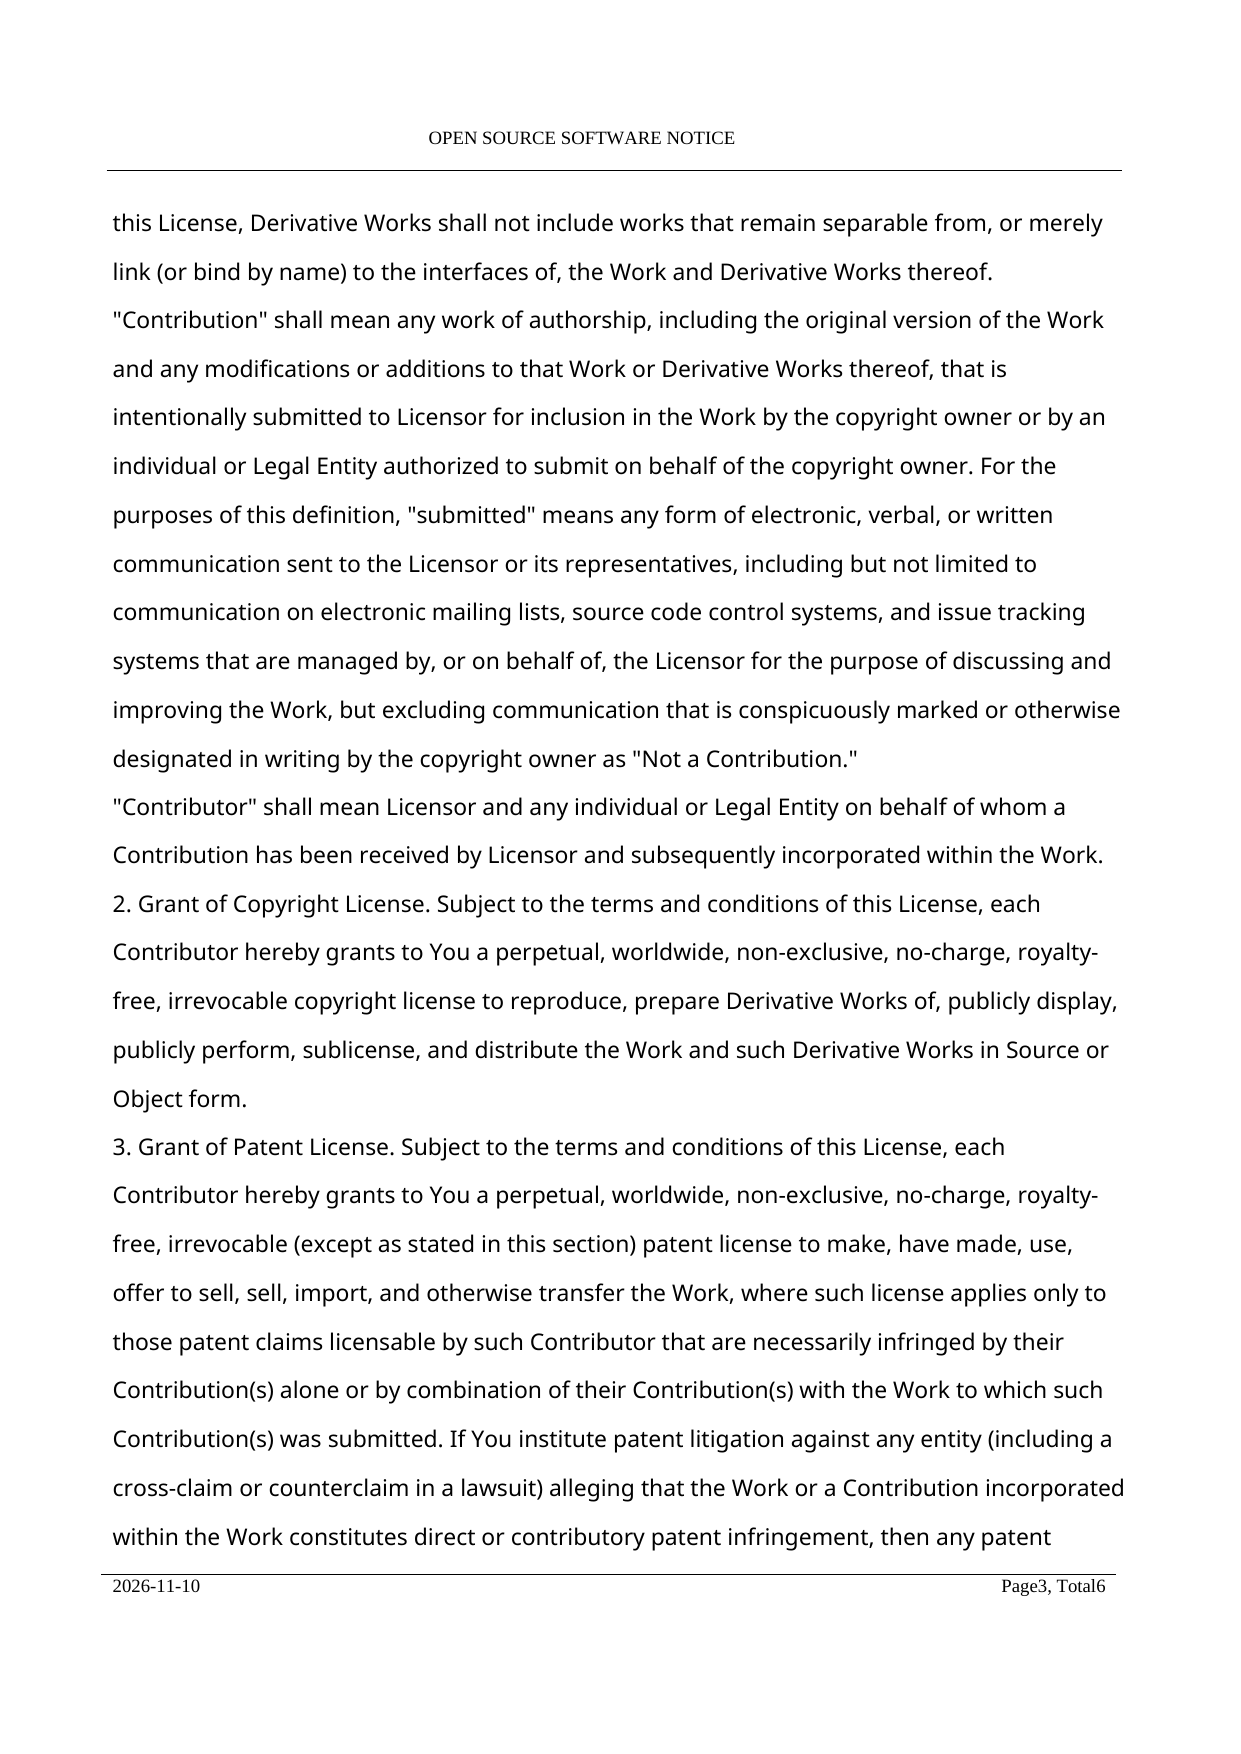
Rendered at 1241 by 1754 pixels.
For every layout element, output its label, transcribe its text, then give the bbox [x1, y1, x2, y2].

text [112, 1130, 1128, 1553]
text 2. Grant of Copyright License. Subject to the terms and conditions of this License, each Contributor hereby grants to You a perpetual, worldwide, non-exclusive, no-charge, royalty-free, irrevocable copyright license to reproduce, prepare Derivative Works of, publicly display, publicly perform, sublicense, and distribute the Work and such Derivative Works in Source or Object form. [112, 887, 1128, 1114]
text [112, 206, 1128, 288]
text "Contribution" shall mean any work of authorship, including the original version of the Work and any modifications or additions to that Work or Derivative Works thereof, that is intentionally submitted to Licensor for inclusion in the Work by the copyright owner or by an individual or Legal Entity authorized to submit on behalf of the copyright owner. For the purposes of this definition, "submitted" means any form of electronic, verbal, or written communication sent to the Licensor or its representatives, including but not limited to communication on electronic mailing lists, source code control systems, and issue tracking systems that are managed by, or on behalf of, the Licensor for the purpose of discussing and improving the Work, but excluding communication that is conspicuously marked or otherwise designated in writing by the copyright owner as "Not a Contribution." [112, 303, 1128, 774]
text "Contributor" shall mean Licensor and any individual or Legal Entity on behalf of whom a Contribution has been received by Licensor and subsequently incorporated within the Work. [112, 790, 1128, 871]
